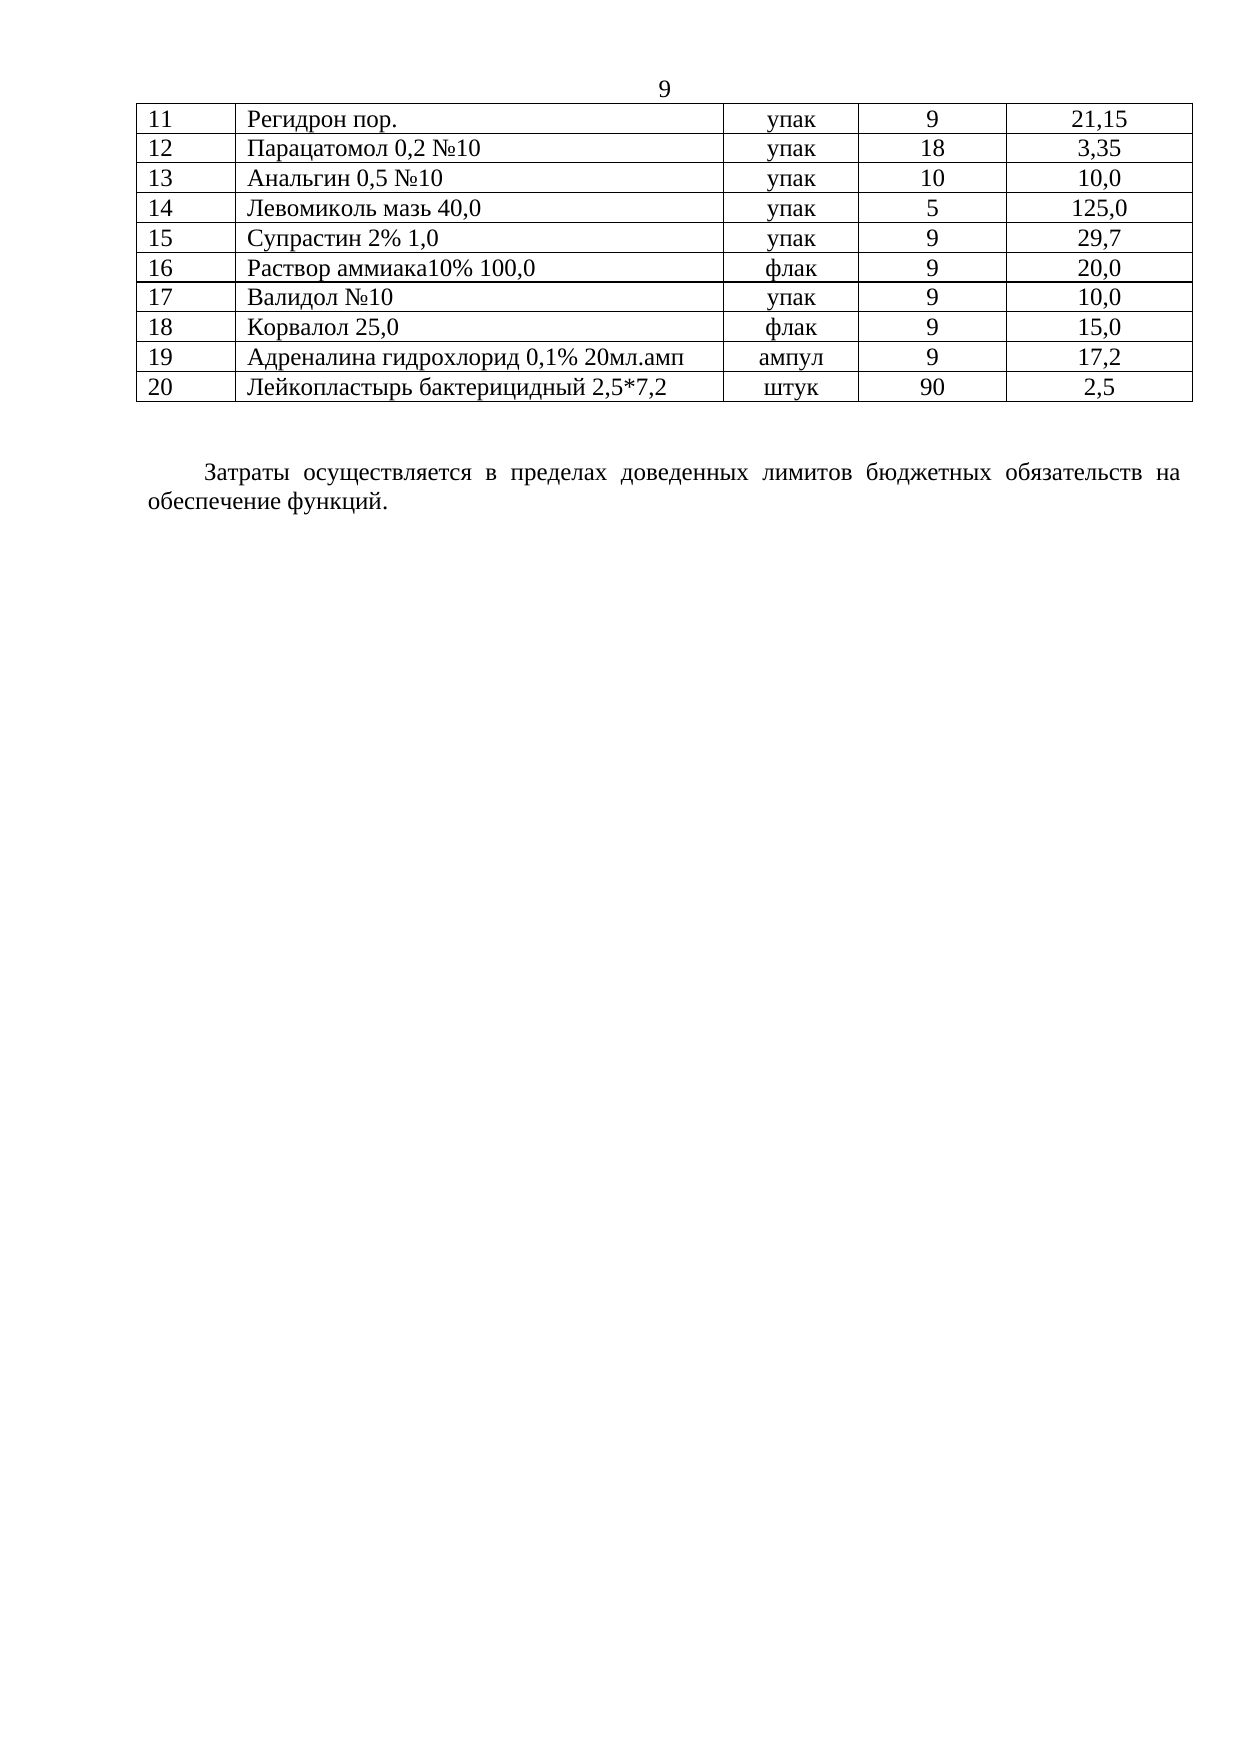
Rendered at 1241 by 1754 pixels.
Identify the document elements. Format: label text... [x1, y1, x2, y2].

table_cell Лейкопластырь бактерицидный 2,5*7,2 [236, 372, 723, 401]
table_cell 10,0 [1007, 163, 1192, 192]
table_cell 3,35 [1007, 134, 1192, 162]
table_cell 20,0 [1007, 253, 1192, 281]
table_cell флак [724, 312, 858, 341]
table_cell Адреналина гидрохлорид 0,1% 20мл.амп [236, 342, 723, 371]
table_cell 15,0 [1007, 312, 1192, 341]
table_cell 125,0 [1007, 193, 1192, 222]
table_cell 17,2 [1007, 342, 1192, 371]
table_cell упак [724, 163, 858, 192]
table_cell 90 [859, 372, 1006, 401]
table_cell 9 [859, 312, 1006, 341]
table_cell 5 [859, 193, 1006, 222]
table_cell Супрастин 2% 1,0 [236, 223, 723, 252]
table_cell Валидол №10 [236, 283, 723, 311]
table_cell 9 [859, 253, 1006, 281]
text Затраты осуществляется в пределах доведенных лимитов бюджетных обязательств на обеспечение функций. [148, 457, 1181, 515]
table_cell 12 [137, 134, 235, 162]
table_cell 18 [859, 134, 1006, 162]
table_cell 17 [137, 283, 235, 311]
table_cell Анальгин 0,5 №10 [236, 163, 723, 192]
table_cell упак [724, 193, 858, 222]
table_cell 9 [859, 104, 1006, 132]
table_cell упак [724, 104, 858, 132]
table_cell Левомиколь мазь 40,0 [236, 193, 723, 222]
table_cell 29,7 [1007, 223, 1192, 252]
table_cell Парацатомол 0,2 №10 [236, 134, 723, 162]
table_cell 19 [137, 342, 235, 371]
table_cell Регидрон пор. [236, 104, 723, 132]
table_cell 10,0 [1007, 283, 1192, 311]
table_cell 11 [137, 104, 235, 132]
table_cell 20 [137, 372, 235, 401]
table_cell упак [724, 134, 858, 162]
table_cell 9 [859, 342, 1006, 371]
table_cell упак [724, 283, 858, 311]
table_cell Раствор аммиака10% 100,0 [236, 253, 723, 281]
table_cell 2,5 [1007, 372, 1192, 401]
table_cell 9 [859, 223, 1006, 252]
table_cell 21,15 [1007, 104, 1192, 132]
table_cell 9 [859, 283, 1006, 311]
table_cell упак [724, 223, 858, 252]
table_cell 14 [137, 193, 235, 222]
table_cell 16 [137, 253, 235, 281]
table_cell ампул [724, 342, 858, 371]
table_cell штук [724, 372, 858, 401]
table_cell 10 [859, 163, 1006, 192]
table_cell Корвалол 25,0 [236, 312, 723, 341]
table_cell 15 [137, 223, 235, 252]
table_cell флак [724, 253, 858, 281]
table_cell 13 [137, 163, 235, 192]
table_cell 18 [137, 312, 235, 341]
